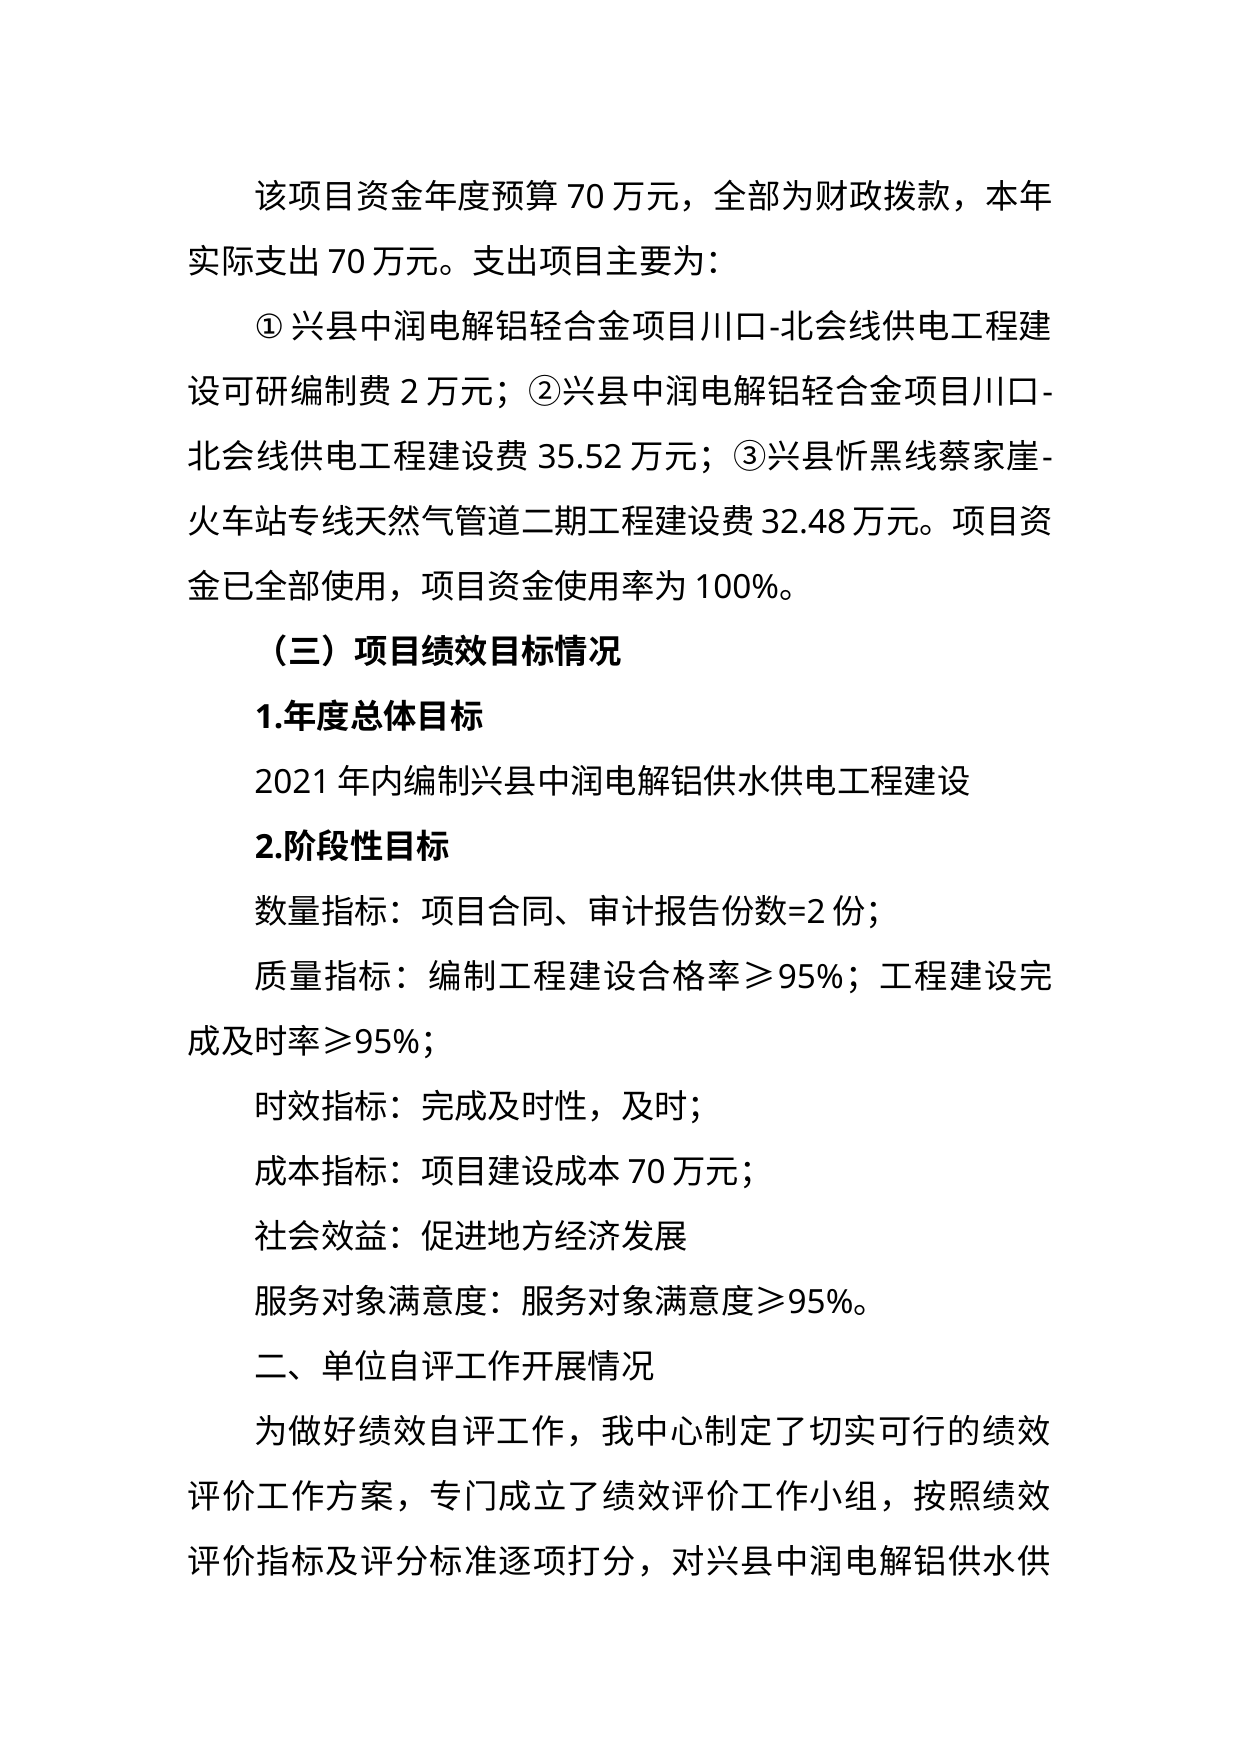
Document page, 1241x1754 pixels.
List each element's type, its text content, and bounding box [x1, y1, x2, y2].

list ①兴县中润电解铝轻合金项目川口-北会线供电工程建设可研编制费2万元；②兴县中润电解铝轻合金项目川口-北会线供电工程建设费35.52万元；③兴县忻黑线蔡家崖-火车站专线天然气管道二期工程建设费32.48万元。项目资金已全部使用，项目资金使用率为100%。 [187, 292, 1053, 617]
list 该项目资金年度预算70万元，全部为财政拨款，本年实际支出70万元。支出项目主要为： [187, 162, 1053, 292]
text 2021年内编制兴县中润电解铝供水供电工程建设 [187, 747, 1053, 812]
text 2.阶段性目标 [187, 812, 1053, 877]
text 社会效益：促进地方经济发展 [187, 1202, 1053, 1267]
text 质量指标：编制工程建设合格率≥95%；工程建设完成及时率≥95%； [187, 942, 1053, 1072]
text 数量指标：项目合同、审计报告份数=2份； [187, 877, 1053, 942]
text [187, 1397, 1053, 1592]
list （三）项目绩效目标情况 [187, 617, 1053, 682]
text 二、单位自评工作开展情况 [187, 1332, 1053, 1397]
text 成本指标：项目建设成本70万元； [187, 1137, 1053, 1202]
text 时效指标：完成及时性，及时； [187, 1072, 1053, 1137]
text 1.年度总体目标 [187, 682, 1053, 747]
text 服务对象满意度：服务对象满意度≥95%。 [187, 1267, 1053, 1332]
